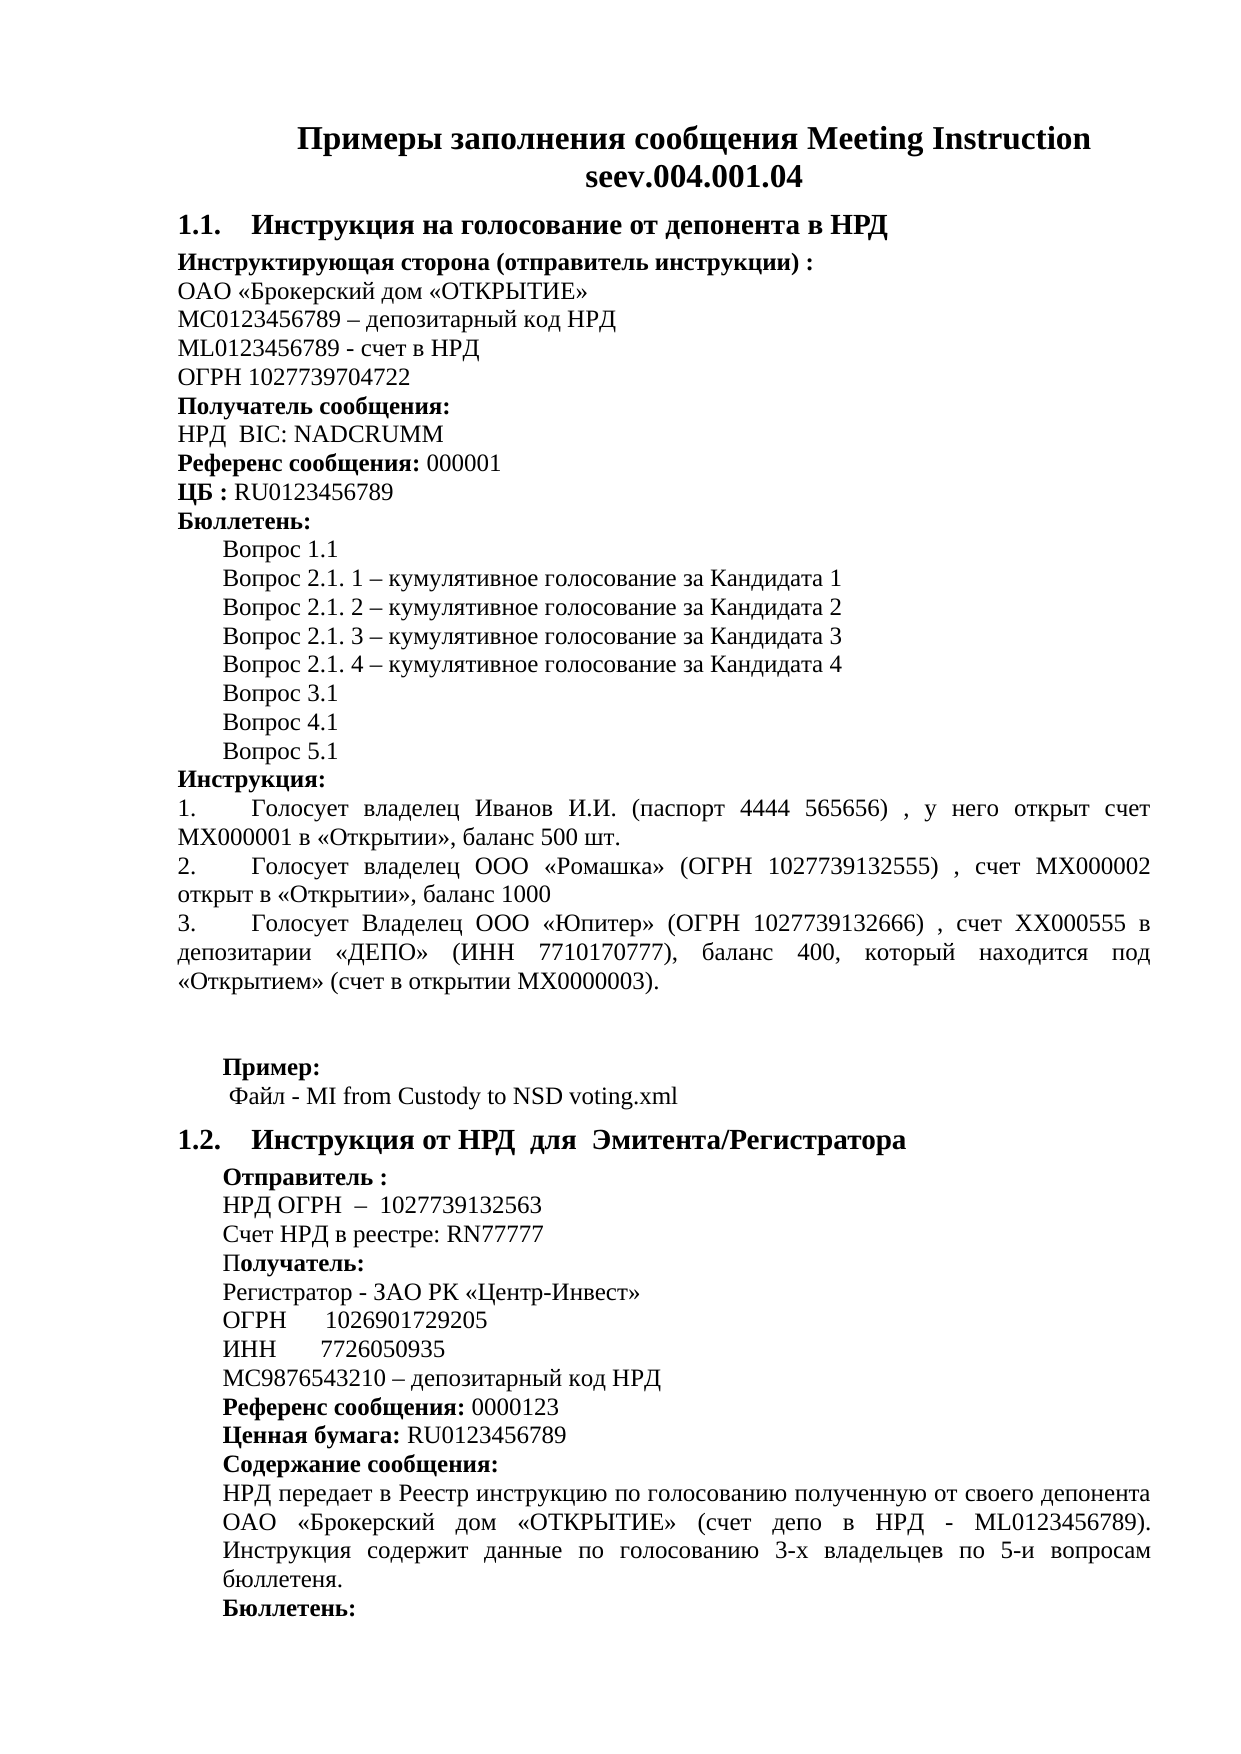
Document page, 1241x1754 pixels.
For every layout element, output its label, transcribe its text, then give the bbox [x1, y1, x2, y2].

text Референс сообщения: 0000123 [222, 1392, 1152, 1421]
text Вопрос 4.1 [222, 707, 1152, 736]
text Счет НРД в реестре: RN77777 [222, 1219, 1152, 1248]
text ИНН 7726050935 [222, 1334, 1152, 1363]
text Инструктирующая сторона (отправитель инструкции) : [177, 247, 1152, 276]
text Пример: [222, 1052, 1152, 1081]
text Бюллетень: [177, 506, 1152, 534]
text Получатель: [222, 1248, 1152, 1277]
text Файл - MI from Custody to NSD voting.xml [222, 1081, 1152, 1109]
text Получатель сообщения: [177, 391, 1152, 419]
text Референс сообщения: 000001 [177, 448, 1152, 477]
text Бюллетень: [222, 1593, 1152, 1622]
text МС0123456789 – депозитарный код НРД [177, 304, 1152, 333]
subtitle Инструкция на голосование от депонента в НРД [177, 207, 1152, 241]
subtitle Инструкция от НРД для Эмитента/Регистратора [177, 1122, 1152, 1156]
text Содержание сообщения: [222, 1449, 1152, 1478]
text НРД ОГРН – 1027739132563 [222, 1191, 1152, 1219]
text НРД передает в Реестр инструкцию по голосованию полученную от своего депонента ОАО «Брокерский дом «ОТКРЫТИЕ» (счет депо в НРД - ML0123456789). Инструкция содержит данные по голосованию 3-х владельцев по 5-и вопросам бюллетеня. [222, 1478, 1152, 1593]
text Вопрос 2.1. 1 – кумулятивное голосование за Кандидата 1 [222, 563, 1152, 592]
text ОГРН 1026901729205 [222, 1306, 1152, 1334]
text МС9876543210 – депозитарный код НРД [222, 1363, 1152, 1392]
text Ценная бумага: RU0123456789 [222, 1421, 1152, 1449]
text Вопрос 2.1. 2 – кумулятивное голосование за Кандидата 2 [222, 592, 1152, 621]
text Вопрос 2.1. 4 – кумулятивное голосование за Кандидата 4 [222, 649, 1152, 678]
text Отправитель : [222, 1162, 1152, 1191]
text ОАО «Брокерский дом «ОТКРЫТИЕ» [177, 276, 1152, 304]
text ЦБ : RU0123456789 [177, 477, 1152, 506]
text Регистратор - ЗАО РК «Центр-Инвест» [222, 1277, 1152, 1306]
text Инструкция: [177, 764, 1152, 793]
text Вопрос 2.1. 3 – кумулятивное голосование за Кандидата 3 [222, 621, 1152, 649]
text Вопрос 3.1 [222, 678, 1152, 707]
subtitle Примеры заполнения сообщения Meeting Instruction seev.004.001.04 [236, 118, 1152, 195]
text 3. Голосует Владелец ООО «Юпитер» (ОГРН 1027739132666) , счет ХХ000555 в депозитарии «ДЕПО» (ИНН 7710170777), баланс 400, который находится под «Открытием» (счет в открытии МХ0000003). [177, 908, 1152, 994]
text НРД BIC: NADCRUMM [177, 419, 1152, 448]
text ML0123456789 - счет в НРД [177, 333, 1152, 362]
text 1. Голосует владелец Иванов И.И. (паспорт 4444 565656) , у него открыт счет МХ000001 в «Открытии», баланс 500 шт. [177, 793, 1152, 851]
text 2. Голосует владелец ООО «Ромашка» (ОГРН 1027739132555) , счет МХ000002 открыт в «Открытии», баланс 1000 [177, 851, 1152, 908]
text ОГРН 1027739704722 [177, 362, 1152, 391]
text Вопрос 5.1 [222, 736, 1152, 764]
text Вопрос 1.1 [222, 534, 1152, 563]
